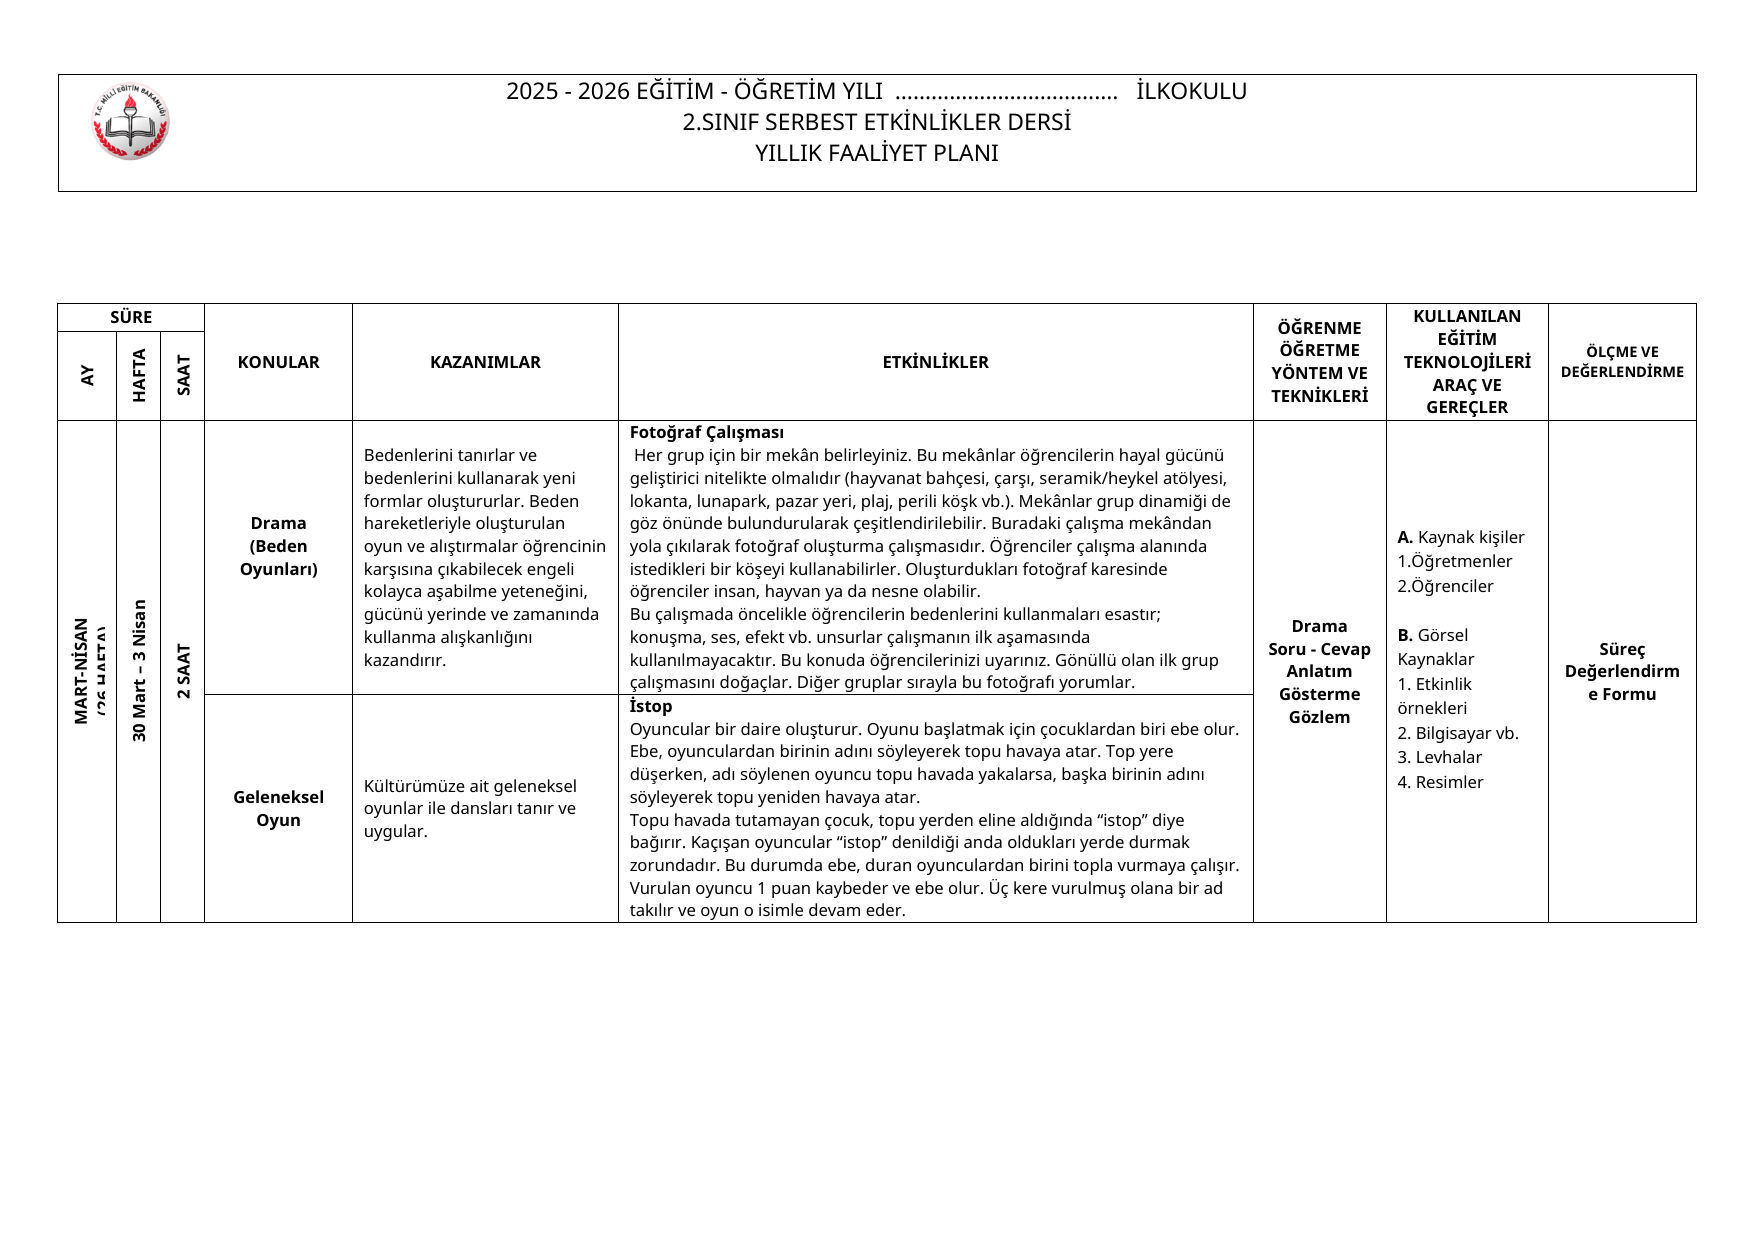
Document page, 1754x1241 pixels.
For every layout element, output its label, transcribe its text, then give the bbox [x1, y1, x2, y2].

table_cell Drama Soru - Cevap Anlatım Gösterme Gözlem [1254, 421, 1386, 922]
table_cell Bedenlerini tanırlar ve bedenlerini kullanarak yeni formlar oluştururlar. Beden hareketleriyle oluşturulan oyun ve alıştırmalar öğrencinin karşısına çıkabilecek engeli kolayca aşabilme yeteneğini, gücünü yerinde ve zamanında kullanma alışkanlığını kazandırır. [353, 421, 618, 694]
table_cell Geleneksel Oyun [205, 695, 352, 922]
table_cell Kültürümüze ait geleneksel oyunlar ile dansları tanır ve uygular. [353, 695, 618, 922]
table_cell SAAT [161, 332, 204, 420]
table_cell Fotoğraf Çalışması Her grup için bir mekân belirleyiniz. Bu mekânlar öğrencilerin hayal gücünü geliştirici nitelikte olmalıdır (hayvanat bahçesi, çarşı, seramik/heykel atölyesi, lokanta, lunapark, pazar yeri, plaj, perili köşk vb.). Mekânlar grup dinamiği de göz önünde bulundurularak çeşitlendirilebilir. Buradaki çalışma mekândan yola çıkılarak fotoğraf oluşturma çalışmasıdır. Öğrenciler çalışma alanında istedikleri bir köşeyi kullanabilirler. Oluşturdukları fotoğraf karesinde öğrenciler insan, hayvan ya da nesne olabilir. Bu çalışmada öncelikle öğrencilerin bedenlerini kullanmaları esastır; konuşma, ses, efekt vb. unsurlar çalışmanın ilk aşamasında kullanılmayacaktır. Bu konuda öğrencilerinizi uyarınız. Gönüllü olan ilk grup çalışmasını doğaçlar. Diğer gruplar sırayla bu fotoğrafı yorumlar. [619, 421, 1253, 694]
table_cell 30 Mart – 3 Nisan [117, 421, 160, 922]
table_cell A. Kaynak kişiler 1.Öğretmenler 2.Öğrenciler B. Görsel Kaynaklar 1. Etkinlik örnekleri 2. Bilgisayar vb. 3. Levhalar 4. Resimler [1387, 421, 1548, 922]
table_header ETKİNLİKLER [619, 304, 1253, 420]
table_header KONULAR [205, 304, 352, 420]
table_cell Süreç Değerlendirme Formu [1549, 421, 1696, 922]
table_header ÖLÇME VE DEĞERLENDİRME [1549, 304, 1696, 420]
table_header ÖĞRENME ÖĞRETME YÖNTEM VE TEKNİKLERİ [1254, 304, 1386, 420]
table_cell HAFTA [117, 332, 160, 420]
table_cell 2 SAAT [161, 421, 204, 922]
table_header SÜRE [58, 304, 204, 331]
table_header KULLANILAN EĞİTİM TEKNOLOJİLERİ ARAÇ VE GEREÇLER [1387, 304, 1548, 420]
table_cell AY [58, 332, 116, 420]
table_cell Drama (Beden Oyunları) [205, 421, 352, 694]
table_cell İstop Oyuncular bir daire oluşturur. Oyunu başlatmak için çocuklardan biri ebe olur. Ebe, oyunculardan birinin adını söyleyerek topu havaya atar. Top yere düşerken, adı söylenen oyuncu topu havada yakalarsa, başka birinin adını söyleyerek topu yeniden havaya atar. Topu havada tutamayan çocuk, topu yerden eline aldığında “istop” diye bağırır. Kaçışan oyuncular “istop” denildiği anda oldukları yerde durmak zorundadır. Bu durumda ebe, duran oyunculardan birini topla vurmaya çalışır. Vurulan oyuncu 1 puan kaybeder ve ebe olur. Üç kere vurulmuş olana bir ad takılır ve oyun o isimle devam eder. [619, 695, 1253, 922]
table_header KAZANIMLAR [353, 304, 618, 420]
table_cell MART-NİSAN (26.HAFTA) [58, 421, 116, 922]
picture [85, 77, 175, 167]
